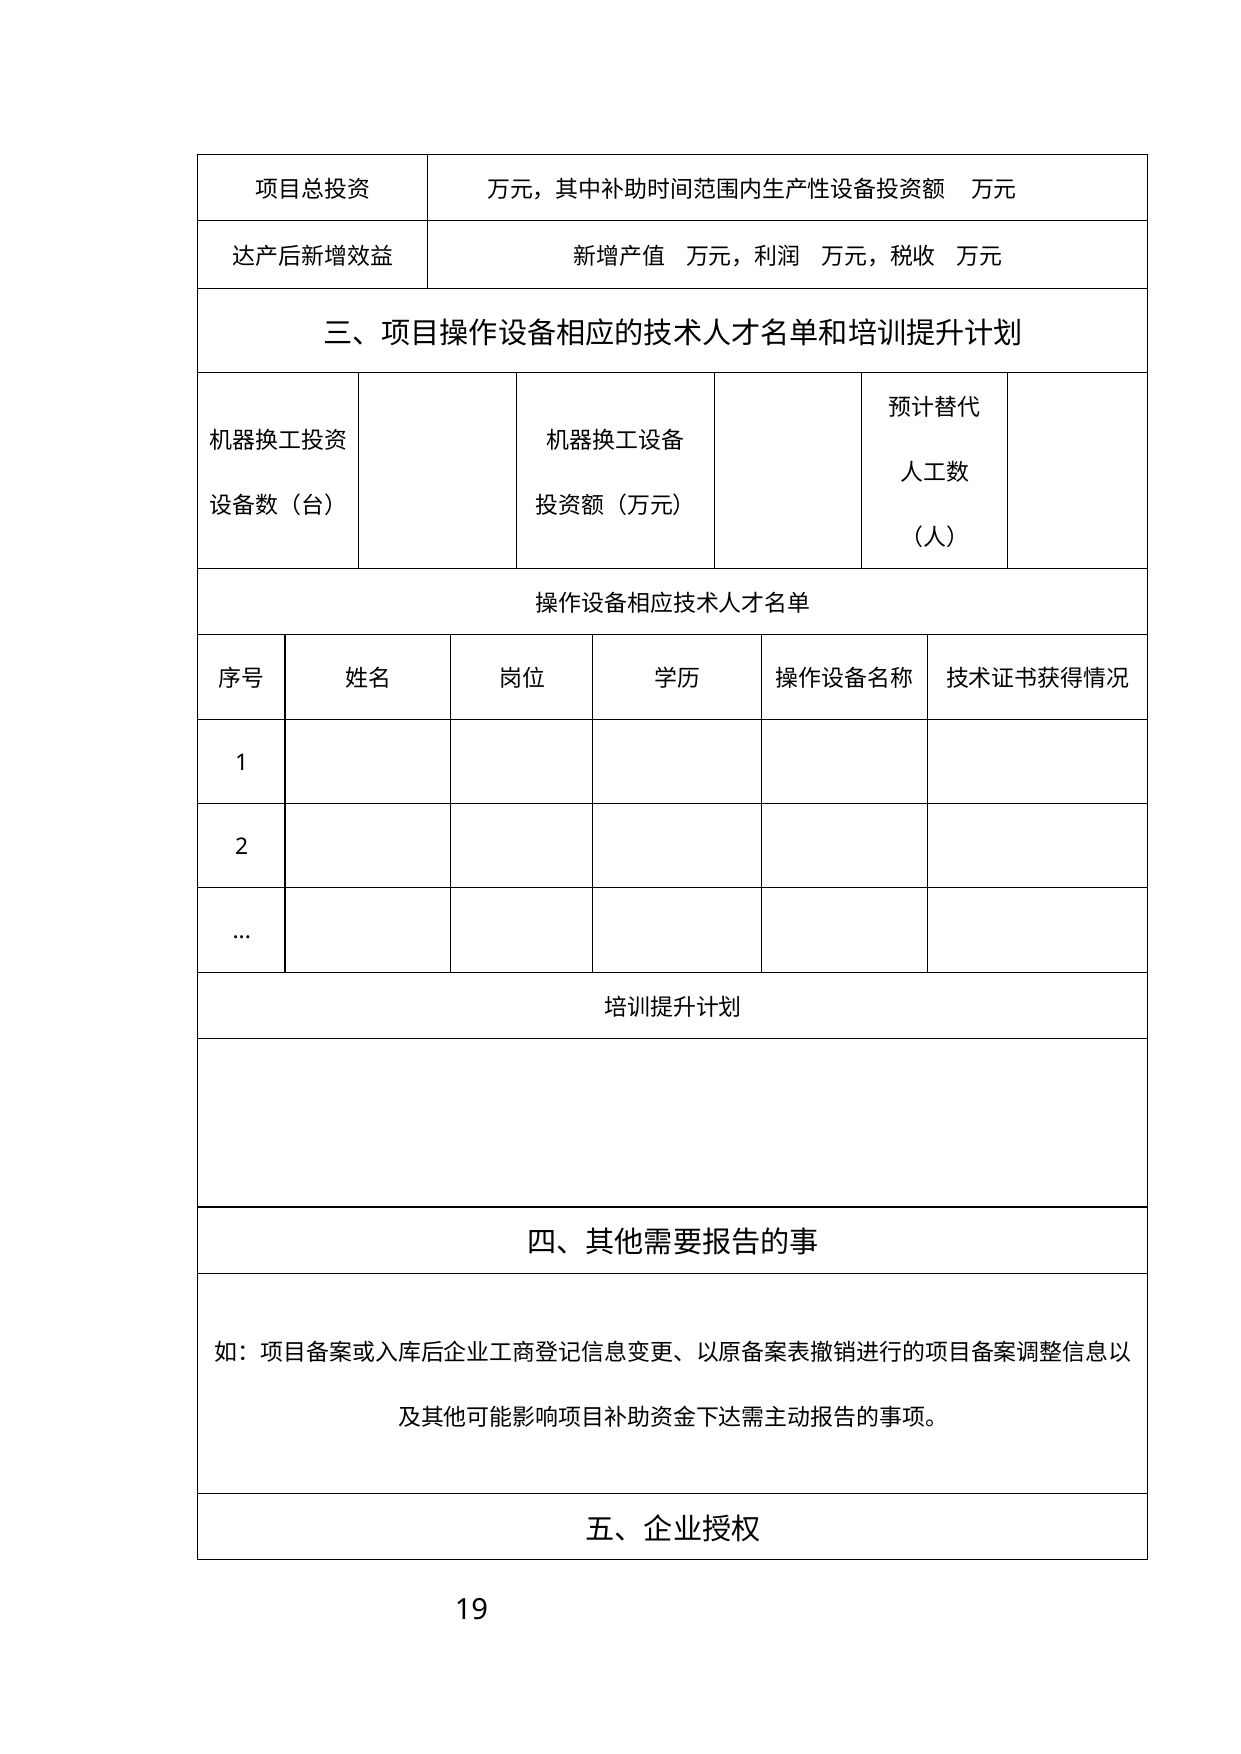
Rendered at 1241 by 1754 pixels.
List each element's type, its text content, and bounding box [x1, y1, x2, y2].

table_cell [928, 888, 1147, 972]
table_cell 预计替代 人工数（人） [862, 373, 1007, 568]
table_cell [928, 804, 1147, 887]
table_cell 操作设备名称 [762, 635, 927, 718]
table_cell 三、项目操作设备相应的技术人才名单和培训提升计划 [198, 289, 1147, 372]
table_cell [359, 373, 516, 568]
table_cell 如：项目备案或入库后企业工商登记信息变更、以原备案表撤销进行的项目备案调整信息以及其他可能影响项目补助资金下达需主动报告的事项。 [198, 1274, 1147, 1493]
table_cell 1 [198, 720, 284, 803]
table_cell 五、企业授权 [198, 1494, 1147, 1559]
table_cell 技术证书获得情况 [928, 635, 1147, 718]
table_cell [286, 888, 450, 972]
table_cell [928, 720, 1147, 803]
table_cell [593, 720, 761, 803]
table_cell 机器换工设备 投资额（万元） [517, 373, 714, 568]
table_cell 机器换工投资 设备数（台） [198, 373, 358, 568]
table_cell 达产后新增效益 [198, 221, 427, 288]
table_cell 姓名 [286, 635, 450, 718]
table_cell 四、其他需要报告的事 [198, 1208, 1147, 1272]
table_cell [286, 720, 450, 803]
table_cell 新增产值 万元，利润 万元，税收 万元 [428, 221, 1147, 288]
table_cell ... [198, 888, 284, 972]
table_cell [286, 804, 450, 887]
table_cell [762, 720, 927, 803]
table_cell 2 [198, 804, 284, 887]
table_cell [593, 888, 761, 972]
table_cell [762, 804, 927, 887]
table_cell [715, 373, 861, 568]
table_cell 项目总投资 [198, 155, 427, 220]
table_cell 序号 [198, 635, 284, 718]
table_cell [198, 1039, 1147, 1206]
table_cell [1008, 373, 1147, 568]
table_cell [593, 804, 761, 887]
table_cell [762, 888, 927, 972]
table_cell 万元，其中补助时间范围内生产性设备投资额 万元 [428, 155, 1147, 220]
table_cell 岗位 [451, 635, 592, 718]
table_cell 学历 [593, 635, 761, 718]
table_cell [451, 804, 592, 887]
table_cell 操作设备相应技术人才名单 [198, 569, 1147, 634]
table_cell [451, 720, 592, 803]
table_cell [451, 888, 592, 972]
table_cell 培训提升计划 [198, 973, 1147, 1038]
